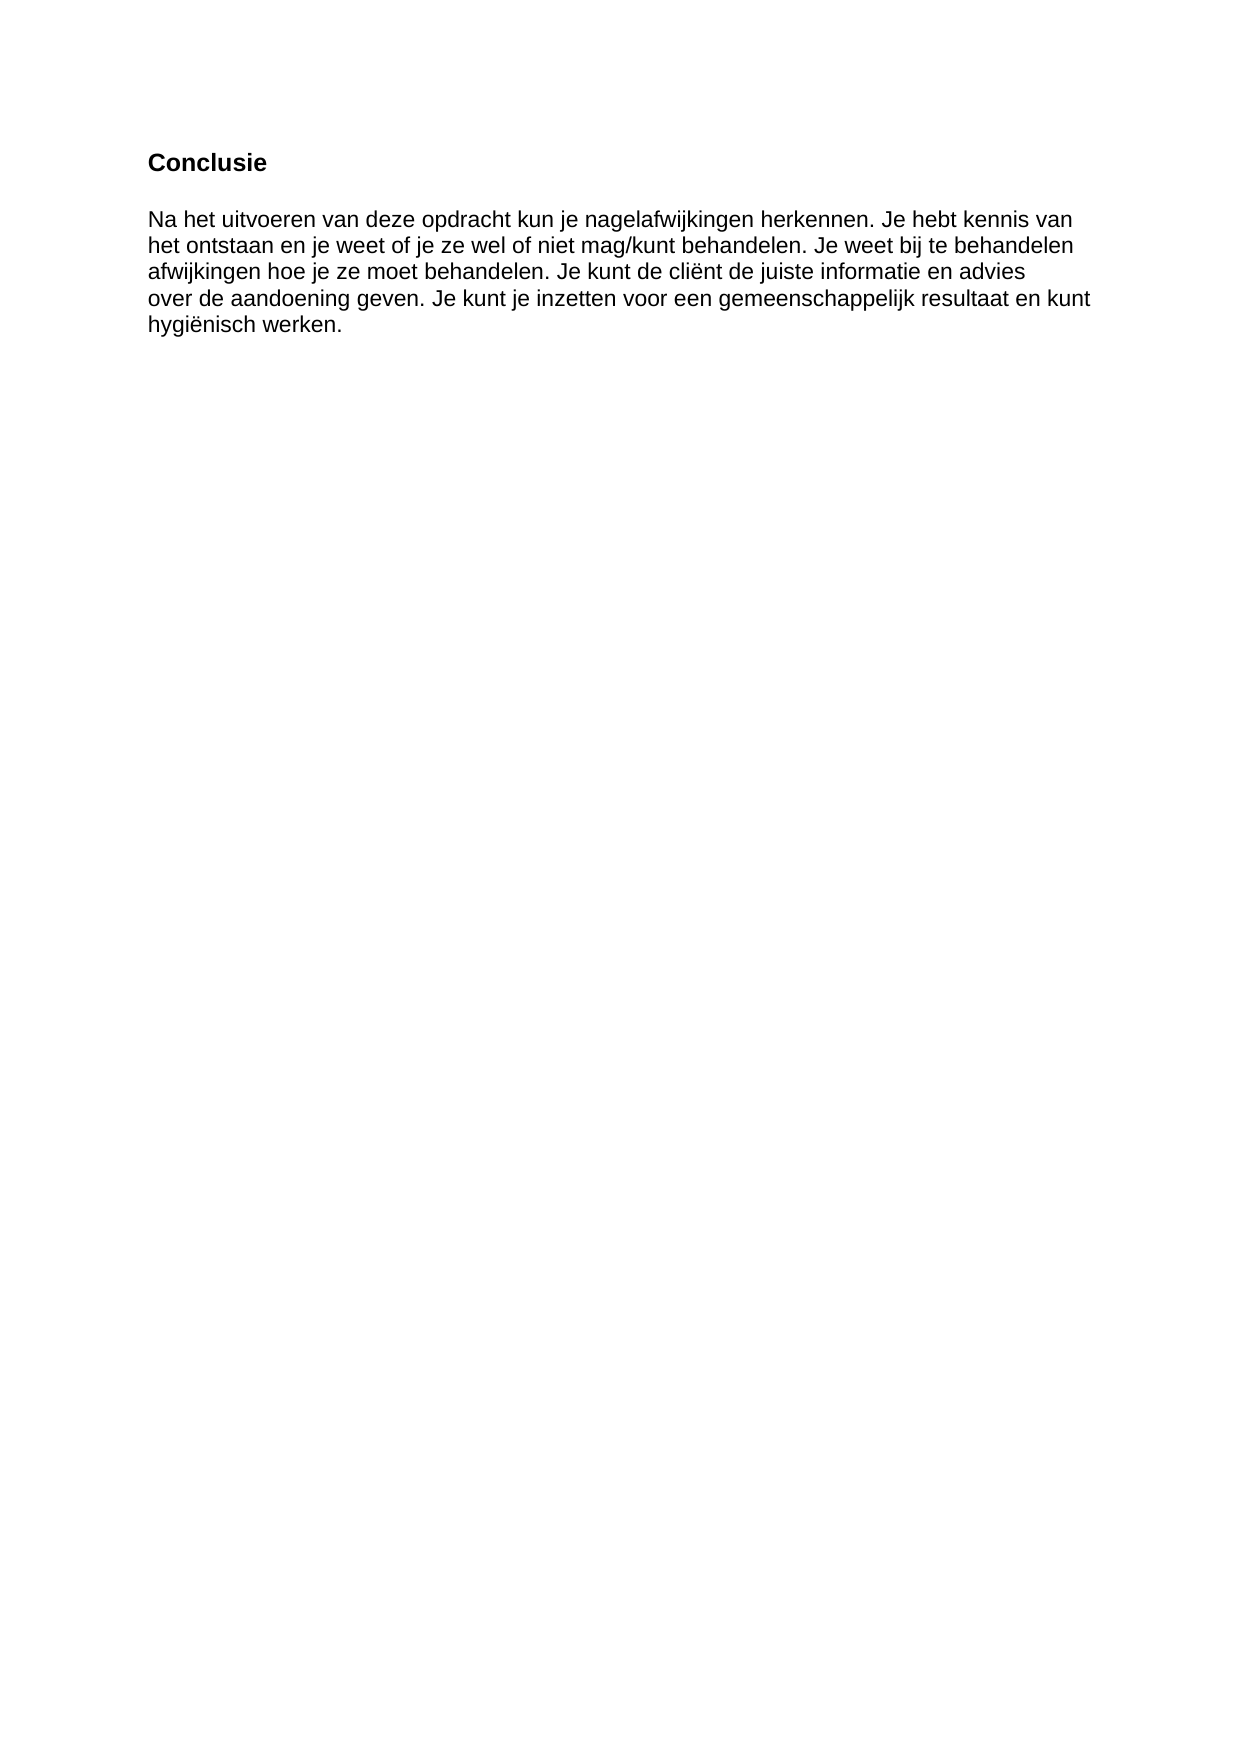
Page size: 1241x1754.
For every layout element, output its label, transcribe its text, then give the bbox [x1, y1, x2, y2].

text Na het uitvoeren van deze opdracht kun je nagelafwijkingen herkennen. Je hebt kennis van het ontstaan en je weet of je ze wel of niet mag/kunt behandelen. Je weet bij te behandelen afwijkingen hoe je ze moet behandelen. Je kunt de cliënt de juiste informatie en advies over de aandoening geven. Je kunt je inzetten voor een gemeenschappelijk resultaat en kunt hygiënisch werken. [148, 206, 1093, 337]
text Conclusie [148, 148, 1093, 176]
